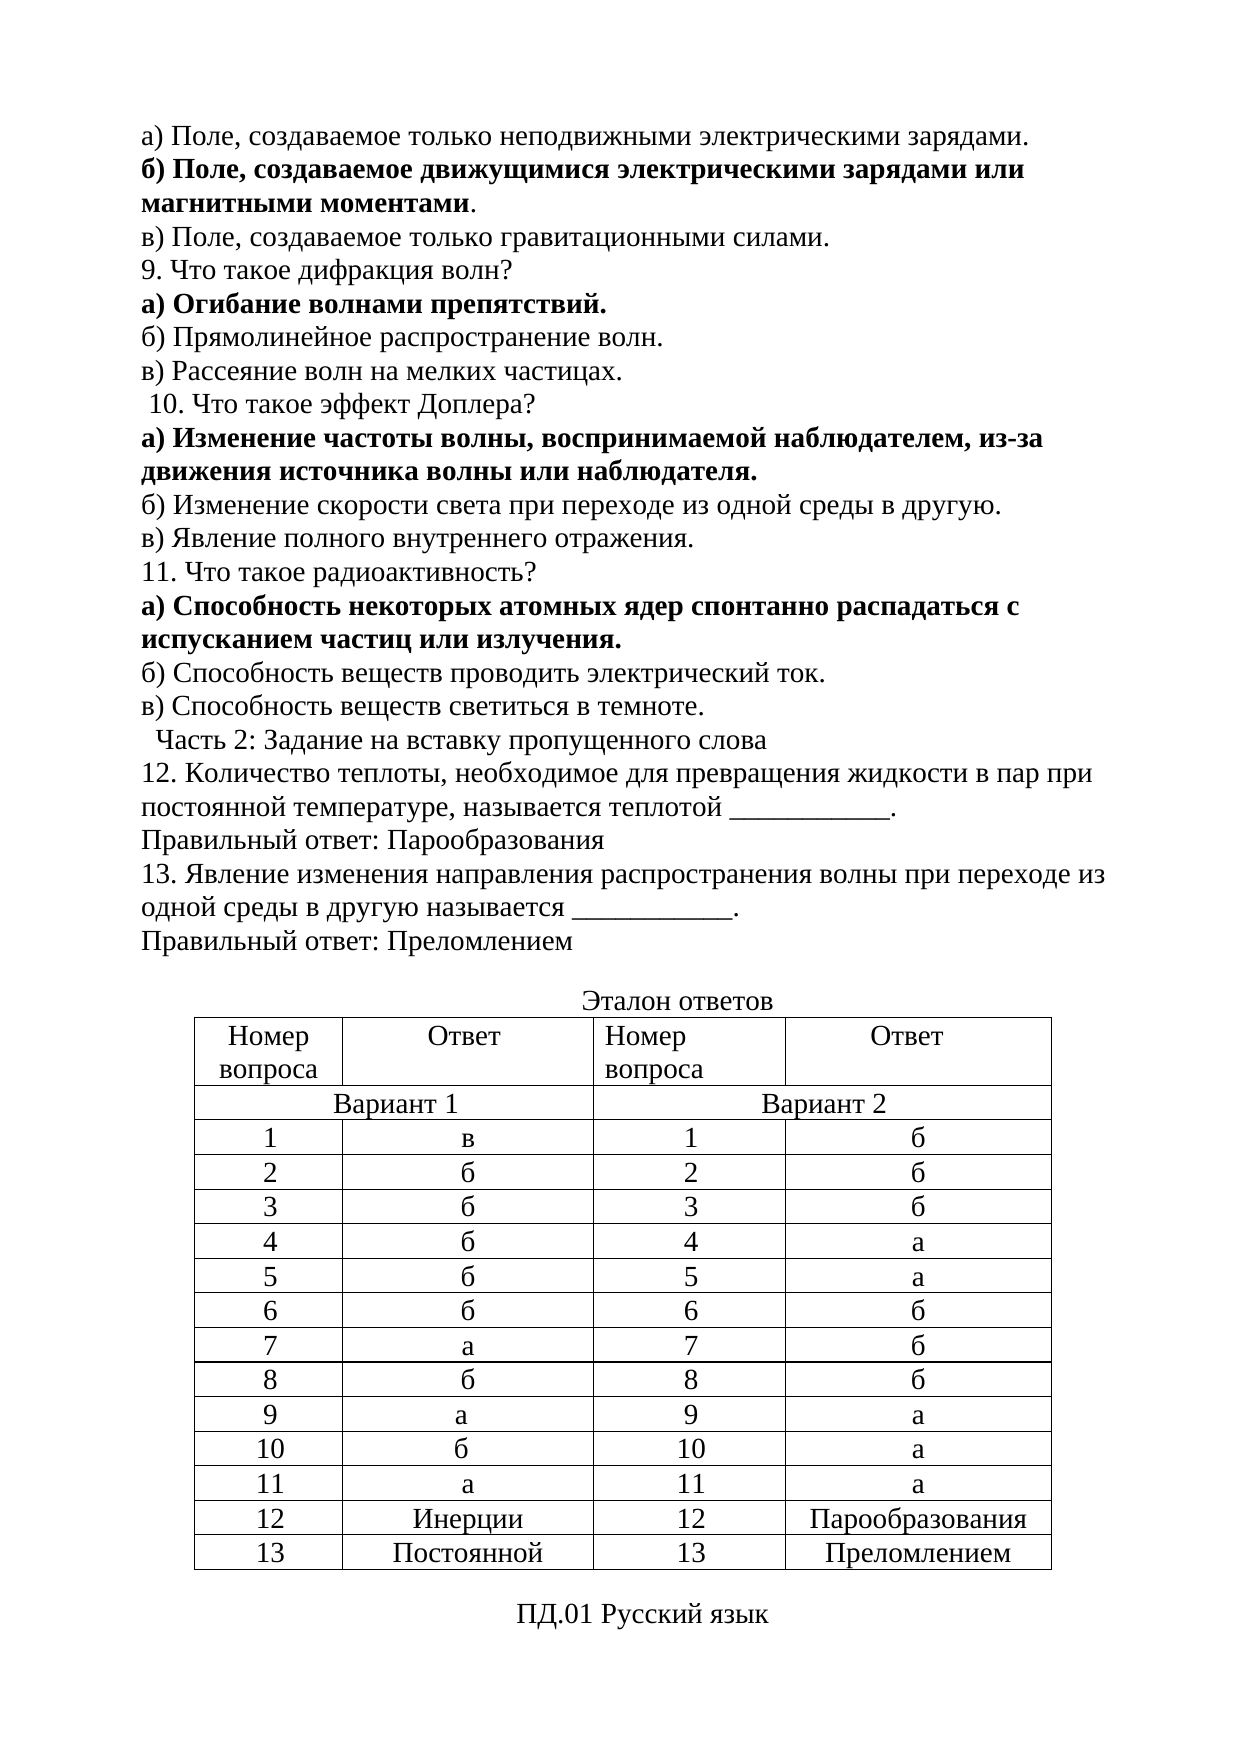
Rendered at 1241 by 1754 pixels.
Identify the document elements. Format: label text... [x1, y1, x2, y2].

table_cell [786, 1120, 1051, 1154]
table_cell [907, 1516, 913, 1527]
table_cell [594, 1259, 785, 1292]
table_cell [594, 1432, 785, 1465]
text a) Огибание волнами препятствий. [141, 286, 1152, 319]
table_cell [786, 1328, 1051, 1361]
text б) Способность веществ проводить электрический ток. [141, 655, 1152, 688]
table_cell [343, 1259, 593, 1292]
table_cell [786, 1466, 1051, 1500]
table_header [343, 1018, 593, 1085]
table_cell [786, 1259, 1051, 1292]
text 11. Что такое радиоактивность? [141, 554, 1152, 588]
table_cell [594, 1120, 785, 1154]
text Правильный ответ: Преломлением [141, 923, 1152, 957]
text a) Поле, создаваемое только неподвижными электрическими зарядами. [141, 118, 1152, 152]
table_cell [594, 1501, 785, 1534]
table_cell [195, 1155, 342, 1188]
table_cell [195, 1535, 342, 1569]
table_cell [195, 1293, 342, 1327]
text 12. Количество теплоты, необходимое для превращения жидкости в пар при постоянной температуре, называется теплотой ___________. [141, 755, 1152, 822]
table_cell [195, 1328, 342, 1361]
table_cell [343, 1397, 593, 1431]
text Правильный ответ: Парообразования [141, 822, 1152, 856]
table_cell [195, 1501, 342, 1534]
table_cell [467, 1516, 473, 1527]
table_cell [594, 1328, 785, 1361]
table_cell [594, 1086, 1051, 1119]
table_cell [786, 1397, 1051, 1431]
text б) Поле, создаваемое движущимися электрическими зарядами или магнитными моментами. [141, 152, 1152, 219]
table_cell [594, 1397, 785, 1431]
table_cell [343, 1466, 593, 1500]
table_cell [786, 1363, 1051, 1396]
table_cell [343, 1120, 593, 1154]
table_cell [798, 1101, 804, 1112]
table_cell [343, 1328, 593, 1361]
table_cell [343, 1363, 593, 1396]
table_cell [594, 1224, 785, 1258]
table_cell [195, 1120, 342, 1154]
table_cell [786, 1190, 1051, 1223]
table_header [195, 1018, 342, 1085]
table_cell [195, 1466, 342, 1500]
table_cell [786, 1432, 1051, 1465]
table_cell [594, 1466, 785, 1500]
text a) Изменение частоты волны, воспринимаемой наблюдателем, из-за движения источника волны или наблюдателя. [141, 420, 1152, 487]
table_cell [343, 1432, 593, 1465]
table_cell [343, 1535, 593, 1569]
text в) Способность веществ светиться в темноте. [141, 688, 1152, 722]
text 9. Что такое дифракция волн? [141, 252, 1152, 286]
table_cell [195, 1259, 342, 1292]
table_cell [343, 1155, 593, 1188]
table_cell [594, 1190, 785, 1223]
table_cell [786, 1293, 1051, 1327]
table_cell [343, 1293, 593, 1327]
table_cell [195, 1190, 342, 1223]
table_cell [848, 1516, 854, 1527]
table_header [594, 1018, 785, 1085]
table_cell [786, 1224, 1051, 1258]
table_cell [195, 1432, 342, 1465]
text Эталон ответов [133, 983, 1148, 1017]
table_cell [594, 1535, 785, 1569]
text в) Поле, создаваемое только гравитационными силами. [141, 219, 1152, 252]
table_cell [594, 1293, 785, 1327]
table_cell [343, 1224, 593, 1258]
text в) Явление полного внутреннего отражения. [141, 521, 1152, 554]
text 10. Что такое эффект Доплера? [141, 386, 1152, 420]
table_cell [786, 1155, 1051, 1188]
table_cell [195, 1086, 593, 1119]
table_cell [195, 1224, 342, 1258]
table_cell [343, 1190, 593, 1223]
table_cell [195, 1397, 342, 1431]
text ПД.01 Русский язык [133, 1596, 1152, 1630]
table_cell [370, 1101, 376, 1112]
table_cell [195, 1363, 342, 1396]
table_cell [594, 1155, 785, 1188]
text б) Прямолинейное распространение волн. [141, 319, 1152, 353]
text Часть 2: Задание на вставку пропущенного слова [141, 722, 1152, 755]
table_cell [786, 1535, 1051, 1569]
text в) Рассеяние волн на мелких частицах. [141, 353, 1152, 386]
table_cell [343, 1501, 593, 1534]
text a) Способность некоторых атомных ядер спонтанно распадаться с испусканием частиц или излучения. [141, 588, 1152, 655]
text 13. Явление изменения направления распространения волны при переходе из одной среды в другую называется ___________. [141, 856, 1152, 923]
text б) Изменение скорости света при переходе из одной среды в другую. [141, 487, 1152, 521]
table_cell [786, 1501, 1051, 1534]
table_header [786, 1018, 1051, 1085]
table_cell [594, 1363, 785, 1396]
